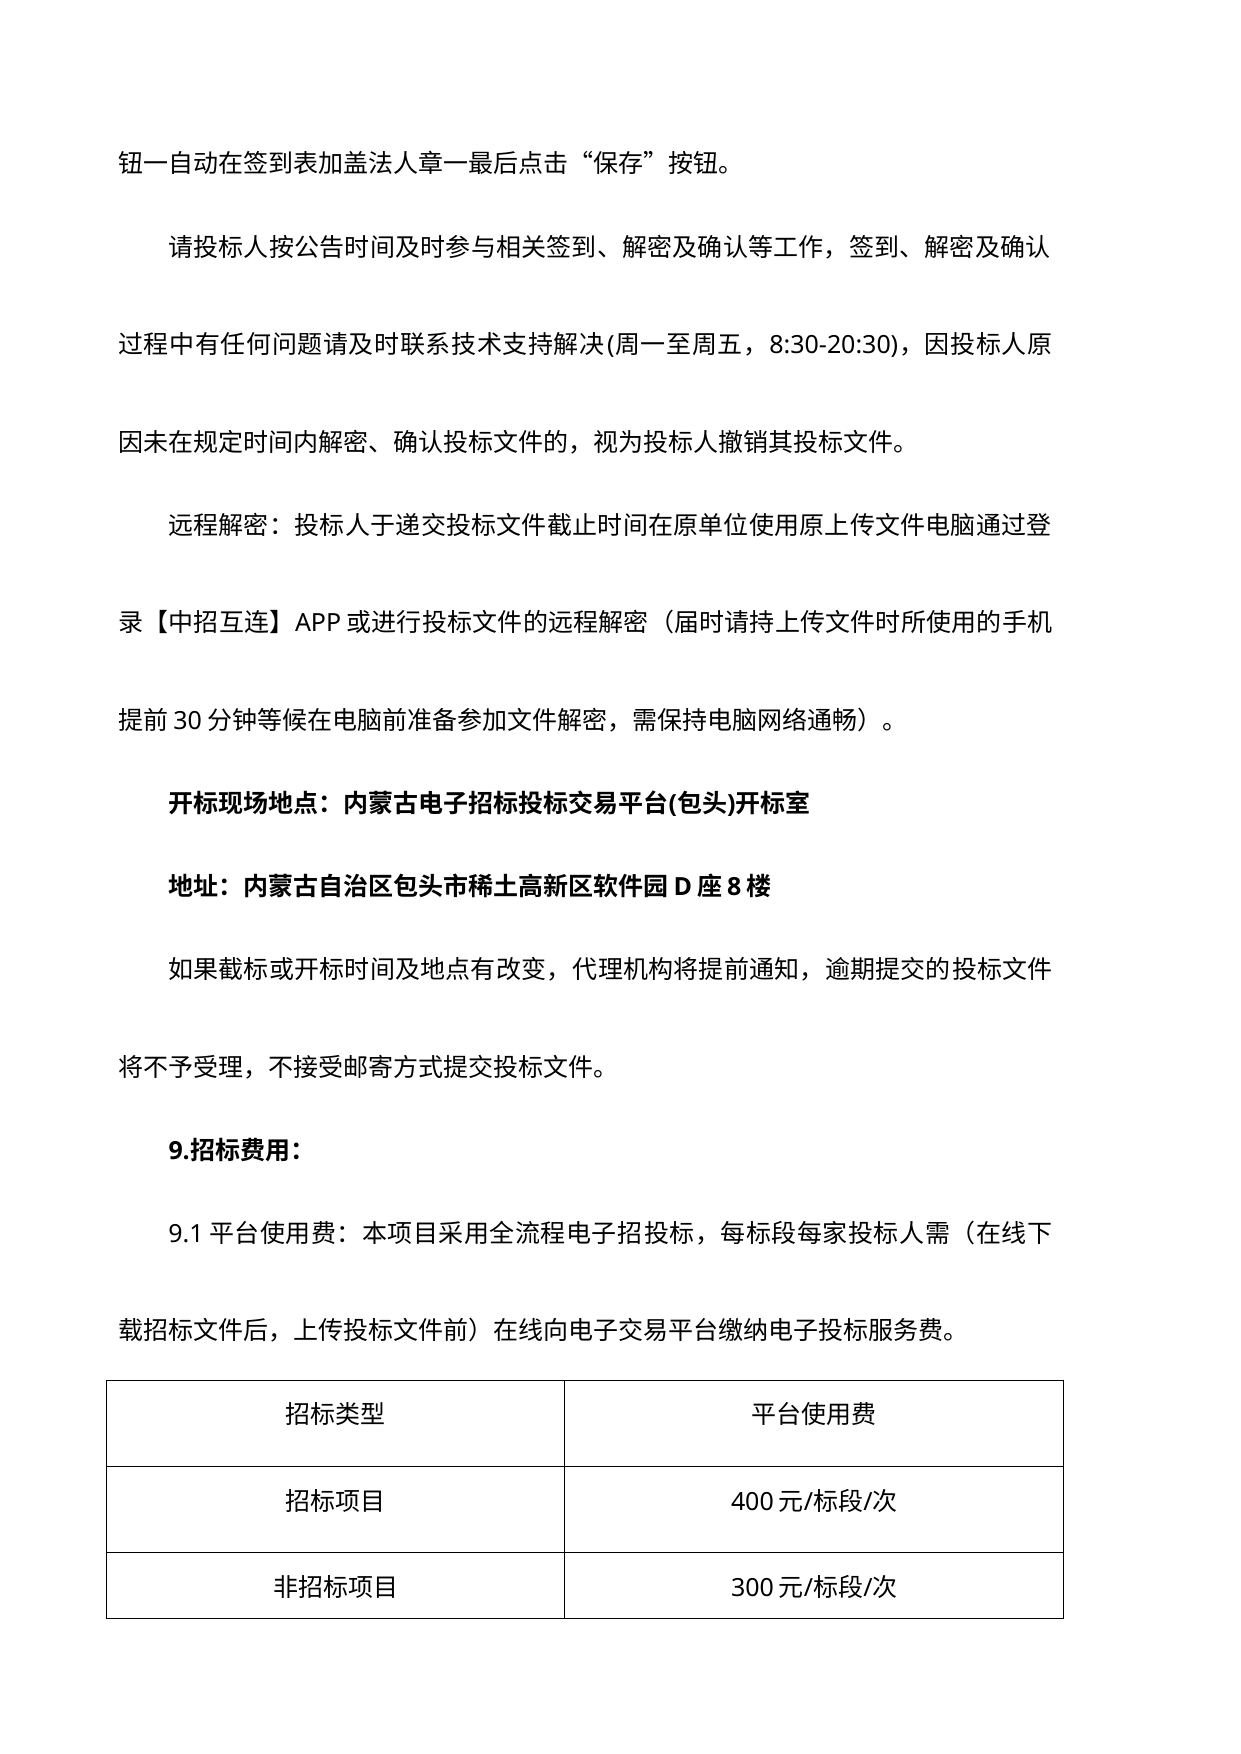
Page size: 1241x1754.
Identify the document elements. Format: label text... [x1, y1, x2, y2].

table_header 招标类型 [107, 1381, 564, 1466]
text 请投标人按公告时间及时参与相关签到、解密及确认等工作，签到、解密及确认过程中有任何问题请及时联系技术支持解决(周一至周五，8:30-20:30)，因投标人原因未在规定时间内解密、确认投标文件的，视为投标人撤销其投标文件。 [118, 213, 1053, 473]
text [118, 129, 1053, 194]
text 9.1平台使用费：本项目采用全流程电子招投标，每标段每家投标人需（在线下载招标文件后，上传投标文件前）在线向电子交易平台缴纳电子投标服务费。 [118, 1199, 1053, 1361]
text 远程解密：投标人于递交投标文件截止时间在原单位使用原上传文件电脑通过登录【中招互连】APP或进行投标文件的远程解密（届时请持上传文件时所使用的手机提前30分钟等候在电脑前准备参加文件解密，需保持电脑网络通畅）。 [118, 491, 1053, 751]
text 开标现场地点：内蒙古电子招标投标交易平台(包头)开标室 [118, 769, 1053, 834]
table_cell 非招标项目 [107, 1553, 564, 1618]
text 9.招标费用： [118, 1116, 1053, 1181]
text 地址：内蒙古自治区包头市稀土高新区软件园D座8楼 [118, 852, 1053, 917]
table_header 平台使用费 [565, 1381, 1063, 1466]
table_cell 300元/标段/次 [565, 1553, 1063, 1618]
text 如果截标或开标时间及地点有改变，代理机构将提前通知，逾期提交的投标文件将不予受理，不接受邮寄方式提交投标文件。 [118, 935, 1053, 1098]
table_cell 400元/标段/次 [565, 1467, 1063, 1552]
table_cell 招标项目 [107, 1467, 564, 1552]
